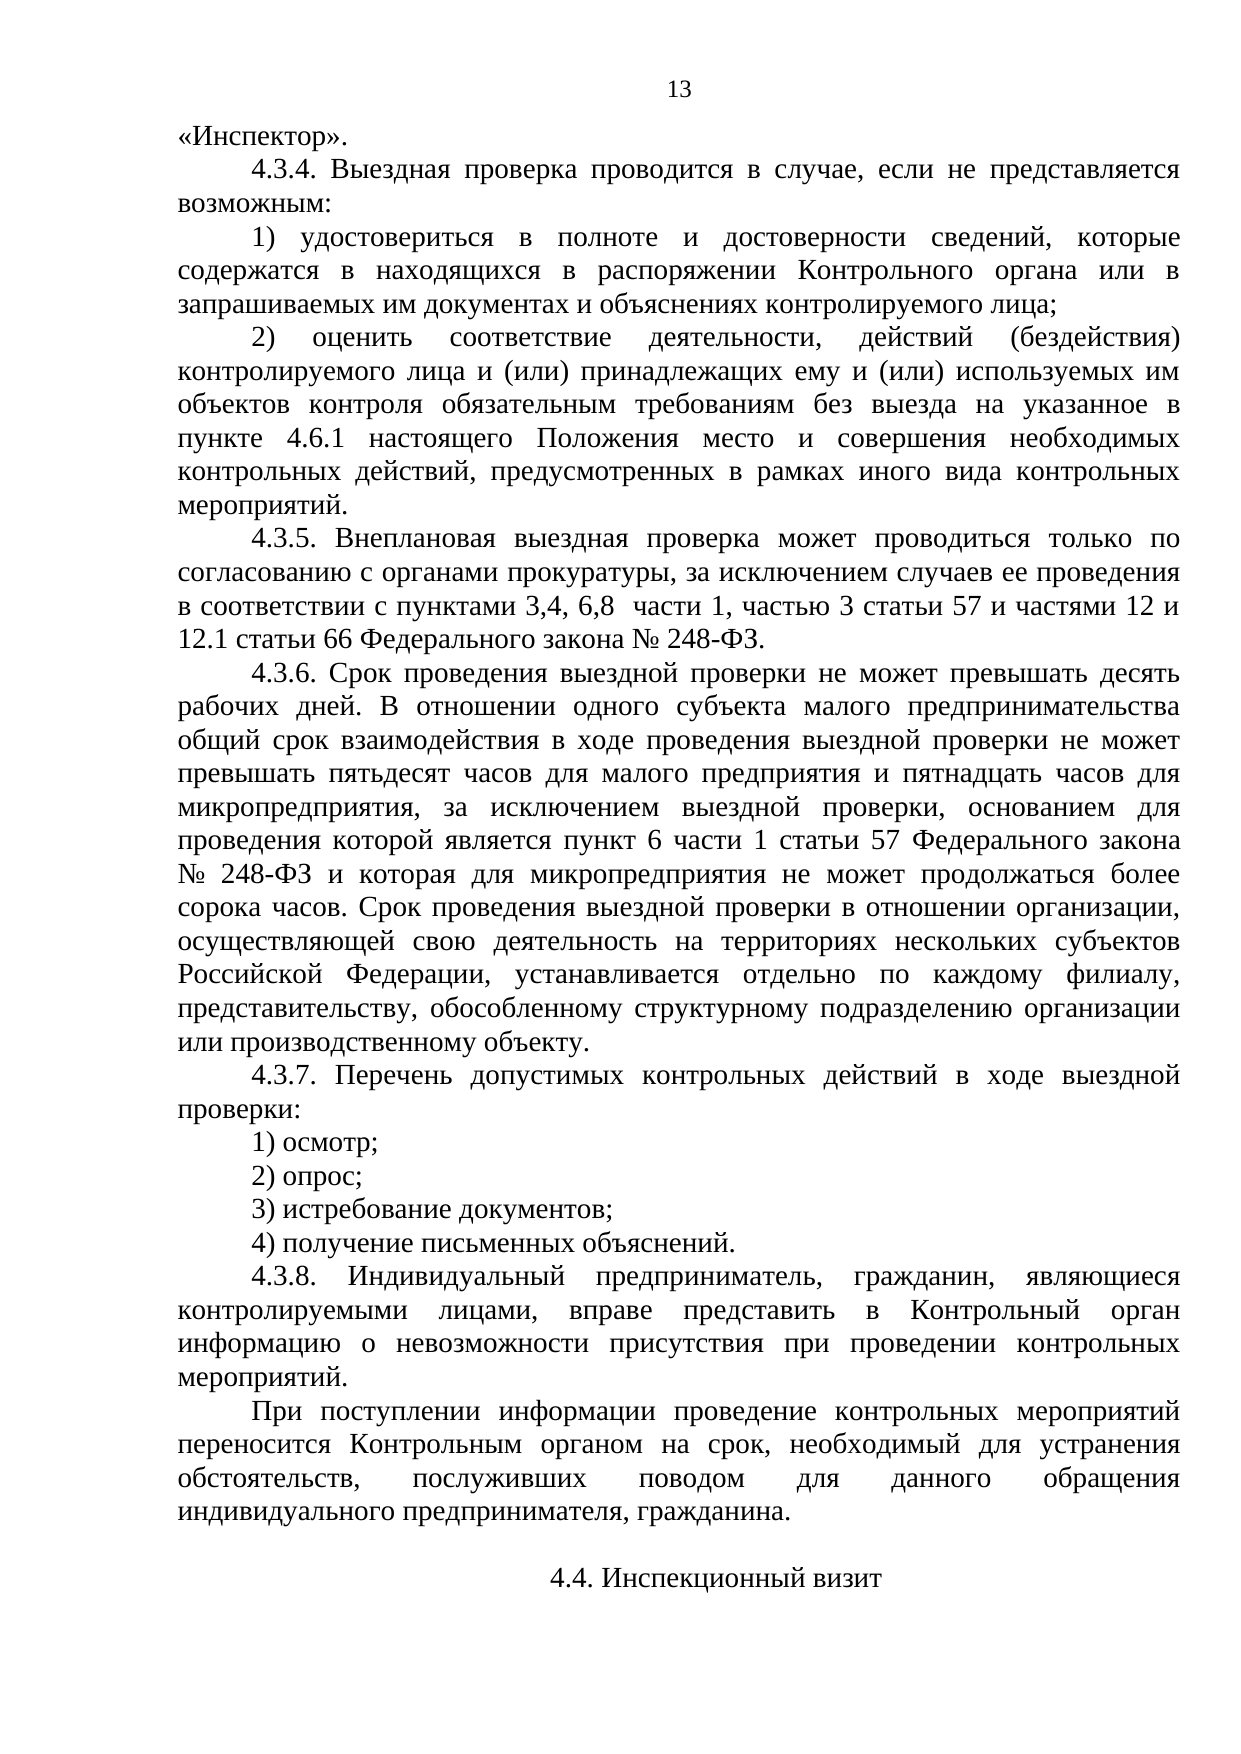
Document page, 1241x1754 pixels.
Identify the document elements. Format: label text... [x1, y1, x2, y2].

text 4.3.4. Выездная проверка проводится в случае, если не представляется возможным: [177, 152, 1181, 219]
text 2) опрос; [177, 1158, 1181, 1191]
text 3) истребование документов; [177, 1191, 1181, 1225]
text 2) оценить соответствие деятельности, действий (бездействия) контролируемого лица и (или) принадлежащих ему и (или) используемых им объектов контроля обязательным требованиям без выезда на указанное в пункте 4.6.1 настоящего Положения место и совершения необходимых контрольных действий, предусмотренных в рамках иного вида контрольных мероприятий. [177, 319, 1181, 521]
text 4.3.8. Индивидуальный предприниматель, гражданин, являющиеся контролируемыми лицами, вправе представить в Контрольный орган информацию о невозможности присутствия при проведении контрольных мероприятий. [177, 1258, 1181, 1393]
text 4) получение письменных объяснений. [251, 1225, 1181, 1258]
text 1) осмотр; [177, 1124, 1181, 1158]
text 1) удостовериться в полноте и достоверности сведений, которые содержатся в находящихся в распоряжении Контрольного органа или в запрашиваемых им документах и объяснениях контролируемого лица; [177, 219, 1181, 319]
text При поступлении информации проведение контрольных мероприятий переносится Контрольным органом на срок, необходимый для устранения обстоятельств, послуживших поводом для данного обращения индивидуального предпринимателя, гражданина. [177, 1393, 1181, 1527]
text 4.4. Инспекционный визит [177, 1560, 1181, 1594]
text 4.3.6. Срок проведения выездной проверки не может превышать десять рабочих дней. В отношении одного субъекта малого предпринимательства общий срок взаимодействия в ходе проведения выездной проверки не может превышать пятьдесят часов для малого предприятия и пятнадцать часов для микропредприятия, за исключением выездной проверки, основанием для проведения которой является пункт 6 части 1 статьи 57 Федерального закона № 248-ФЗ и которая для микропредприятия не может продолжаться более сорока часов. Срок проведения выездной проверки в отношении организации, осуществляющей свою деятельность на территориях нескольких субъектов Российской Федерации, устанавливается отдельно по каждому филиалу, представительству, обособленному структурному подразделению организации или производственному объекту. [177, 655, 1181, 1057]
text 4.3.7. Перечень допустимых контрольных действий в ходе выездной проверки: [177, 1057, 1181, 1124]
text 4.3.5. Внеплановая выездная проверка может проводиться только по согласованию с органами прокуратуры, за исключением случаев ее проведения в соответствии с пунктами 3,4, 6,8 части 1, частью 3 статьи 57 и частями 12 и 12.1 статьи 66 Федерального закона № 248-ФЗ. [177, 521, 1181, 655]
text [177, 118, 1181, 152]
